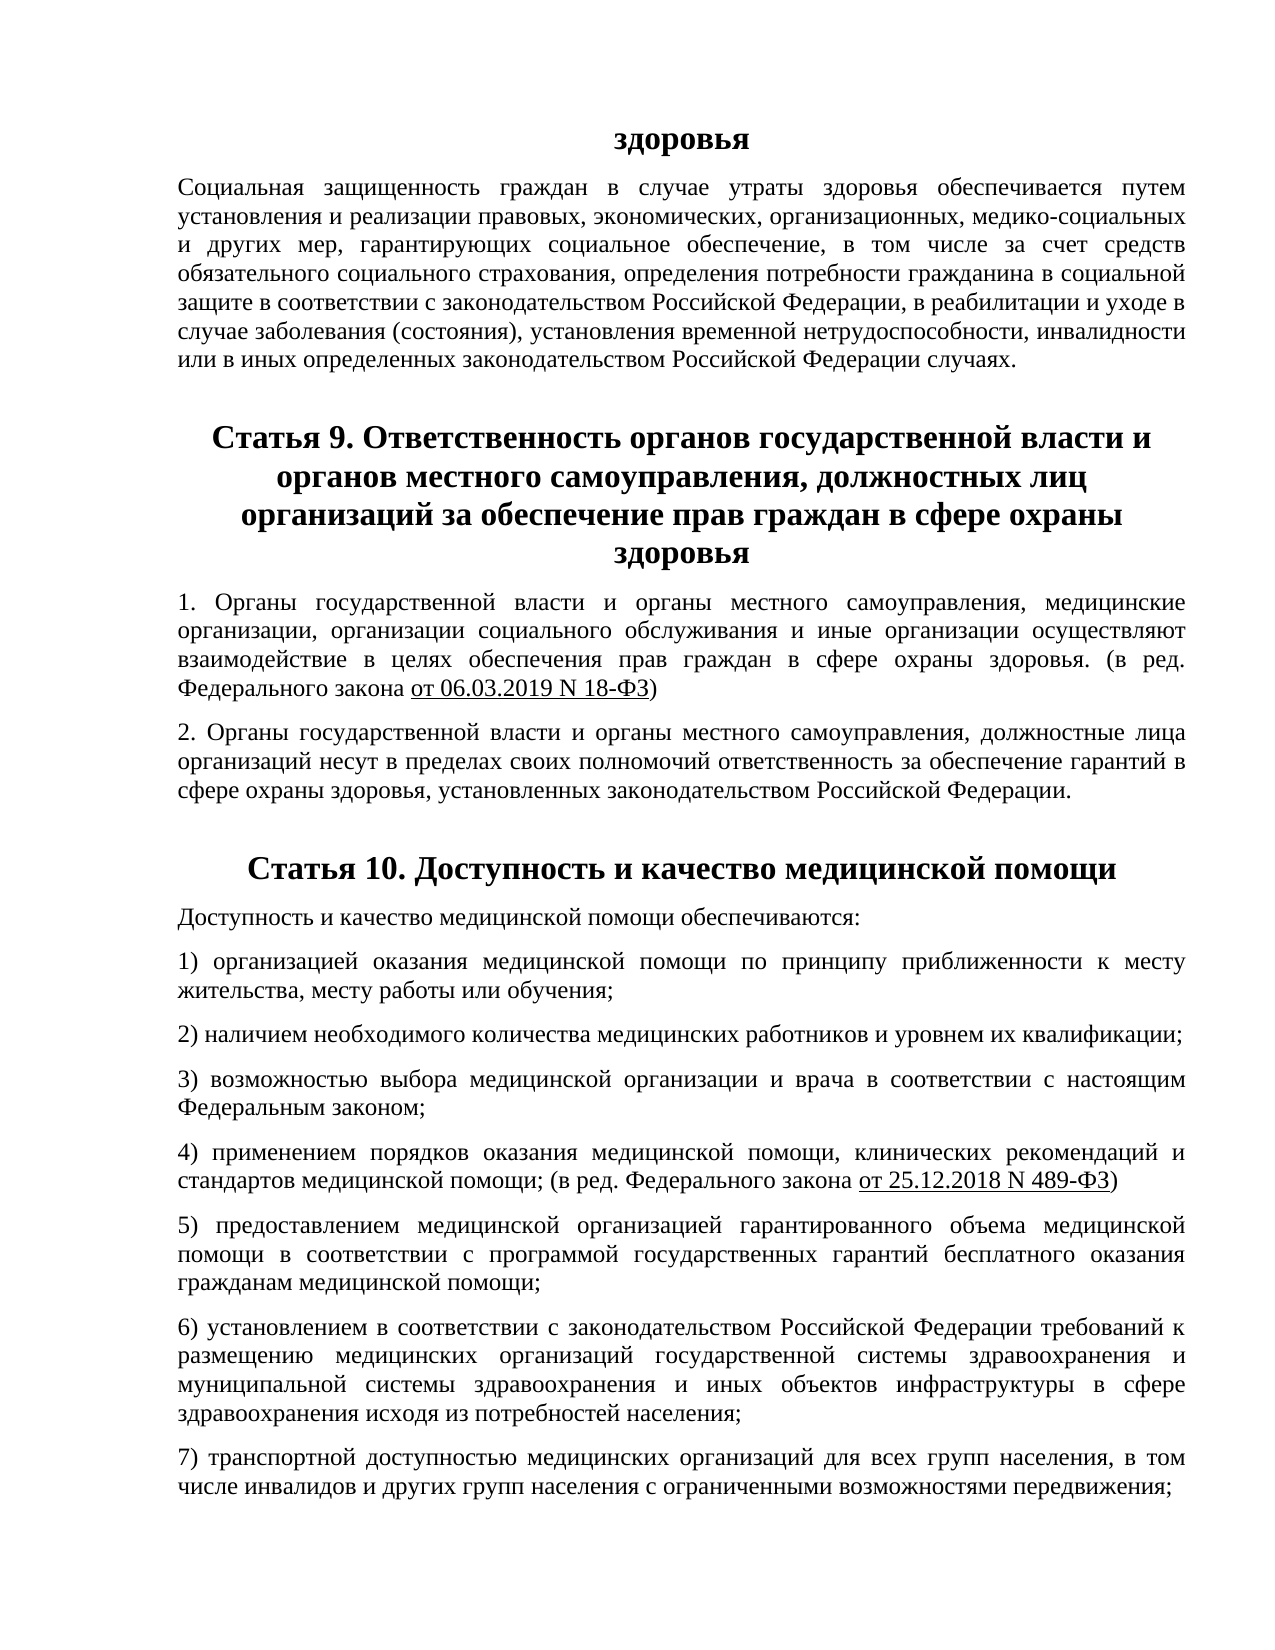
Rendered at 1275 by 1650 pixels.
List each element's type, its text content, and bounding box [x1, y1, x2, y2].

text 5) предоставлением медицинской организацией гарантированного объема медицинской помощи в соответствии с программой государственных гарантий бесплатного оказания гражданам медицинской помощи; [177, 1210, 1186, 1296]
text Доступность и качество медицинской помощи обеспечиваются: [177, 902, 1186, 931]
text 1) организацией оказания медицинской помощи по принципу приближенности к месту жительства, месту работы или обучения; [177, 946, 1186, 1004]
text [177, 118, 1186, 156]
text 3) возможностью выбора медицинской организации и врача в соответствии с настоящим Федеральным законом; [177, 1064, 1186, 1121]
text Социальная защищенность граждан в случае утраты здоровья обеспечивается путем установления и реализации правовых, экономических, организационных, медико-социальных и других мер, гарантирующих социальное обеспечение, в том числе за счет средств обязательного социального страхования, определения потребности гражданина в социальной защите в соответствии с законодательством Российской Федерации, в реабилитации и уходе в случае заболевания (состояния), установления временной нетрудоспособности, инвалидности или в иных определенных законодательством Российской Федерации случаях. [177, 172, 1186, 373]
text Статья 10. Доступность и качество медицинской помощи [177, 848, 1186, 886]
text 6) установлением в соответствии с законодательством Российской Федерации требований к размещению медицинских организаций государственной системы здравоохранения и муниципальной системы здравоохранения и иных объектов инфраструктуры в сфере здравоохранения исходя из потребностей населения; [177, 1312, 1186, 1427]
text 7) транспортной доступностью медицинских организаций для всех групп населения, в том числе инвалидов и других групп населения с ограниченными возможностями передвижения; [177, 1442, 1186, 1500]
text 4) применением порядков оказания медицинской помощи, клинических рекомендаций и стандартов медицинской помощи; (в ред. Федерального закона от 25.12.2018 N 489-ФЗ) [177, 1137, 1186, 1194]
text Статья 9. Ответственность органов государственной власти и органов местного самоуправления, должностных лиц организаций за обеспечение прав граждан в сфере охраны здоровья [177, 418, 1186, 571]
text 1. Органы государственной власти и органы местного самоуправления, медицинские организации, организации социального обслуживания и иные организации осуществляют взаимодействие в целях обеспечения прав граждан в сфере охраны здоровья. (в ред. Федерального закона от 06.03.2019 N 18-ФЗ) [177, 587, 1186, 702]
text 2) наличием необходимого количества медицинских работников и уровнем их квалификации; [177, 1019, 1186, 1048]
text 2. Органы государственной власти и органы местного самоуправления, должностные лица организаций несут в пределах своих полномочий ответственность за обеспечение гарантий в сфере охраны здоровья, установленных законодательством Российской Федерации. [177, 717, 1186, 803]
